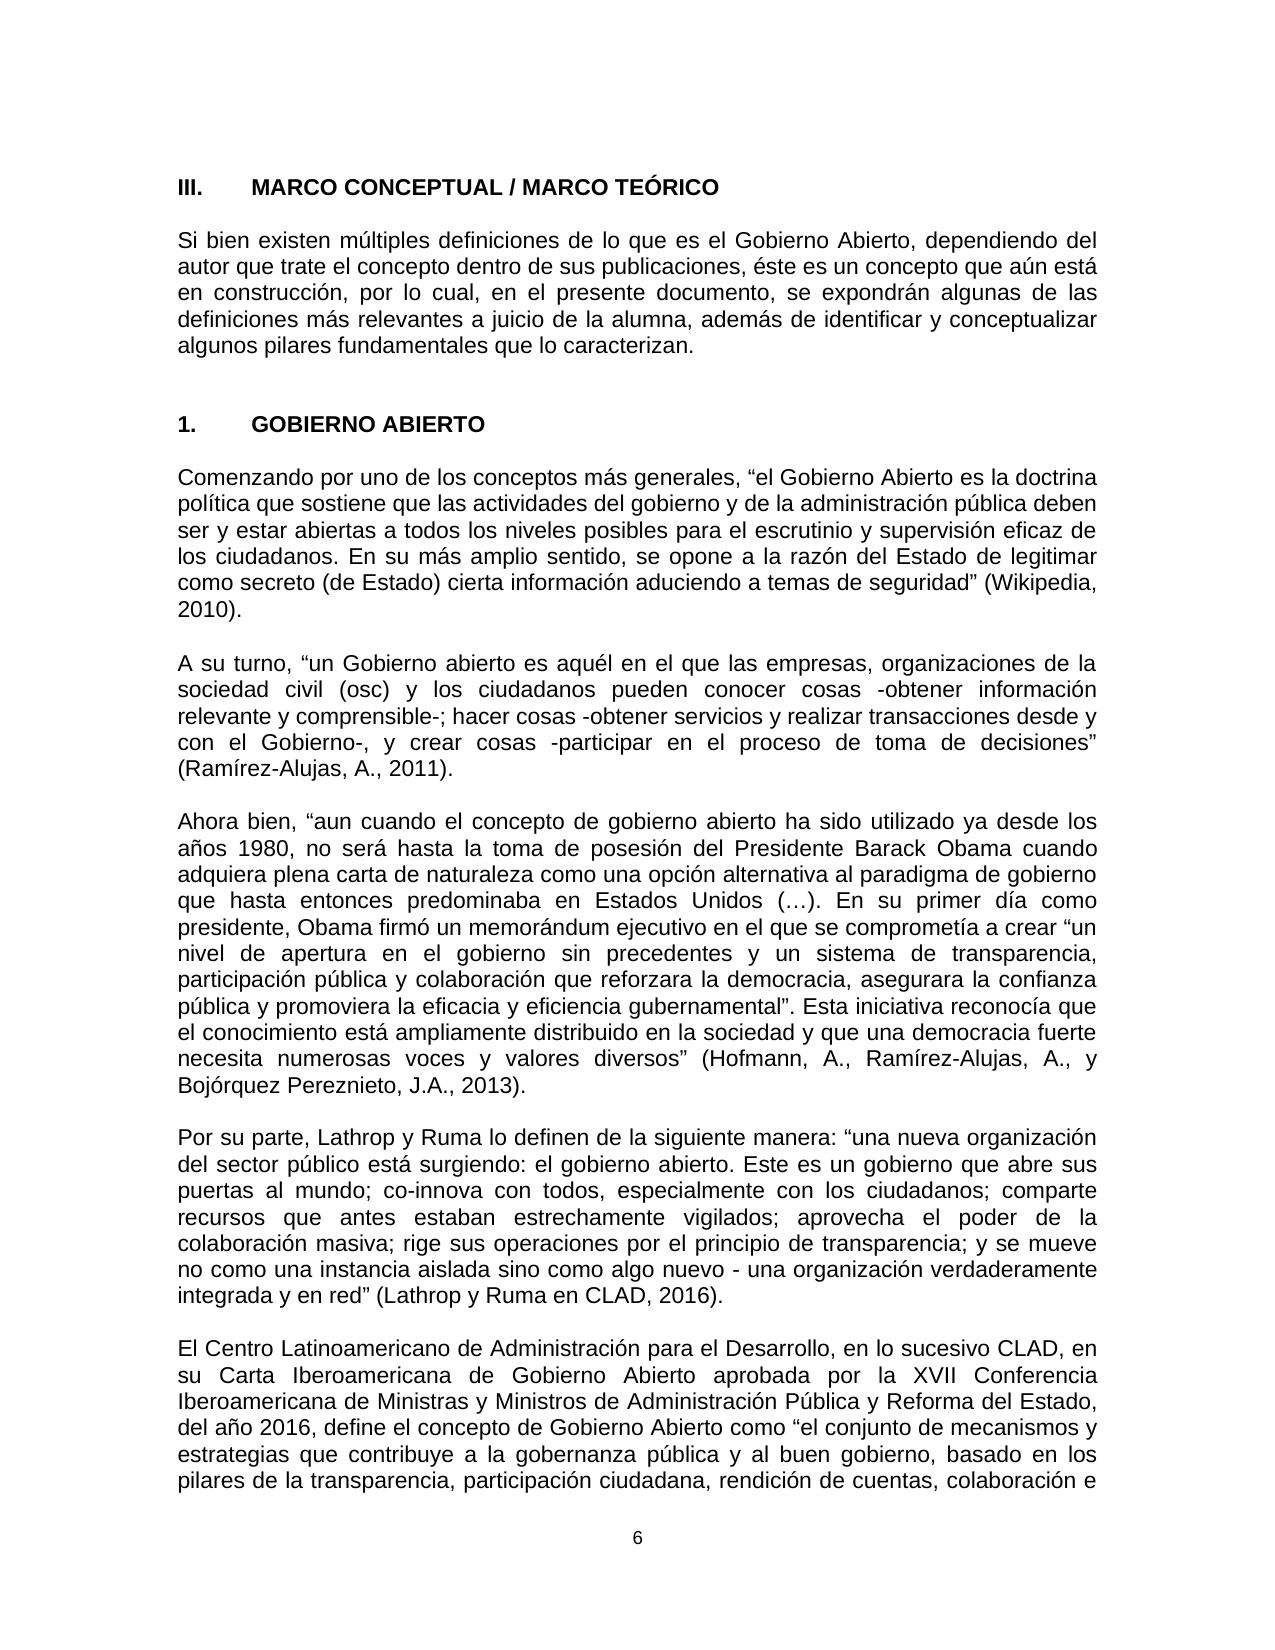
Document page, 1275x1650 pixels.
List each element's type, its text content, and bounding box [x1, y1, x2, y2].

text 1. GOBIERNO ABIERTO [177, 411, 1098, 437]
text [177, 1335, 1098, 1493]
text Ahora bien, “aun cuando el concepto de gobierno abierto ha sido utilizado ya desde los años 1980, no será hasta la toma de posesión del Presidente Barack Obama cuando adquiera plena carta de naturaleza como una opción alternativa al paradigma de gobierno que hasta entonces predominaba en Estados Unidos (…). En su primer día como presidente, Obama firmó un memorándum ejecutivo en el que se comprometía a crear “un nivel de apertura en el gobierno sin precedentes y un sistema de transparencia, participación pública y colaboración que reforzara la democracia, asegurara la confianza pública y promoviera la eficacia y eficiencia gubernamental”. Esta iniciativa reconocía que el conocimiento está ampliamente distribuido en la sociedad y que una democracia fuerte necesita numerosas voces y valores diversos” (Hofmann, A., Ramírez-Alujas, A., y Bojórquez Pereznieto, J.A., 2013). [177, 808, 1098, 1098]
text III. MARCO CONCEPTUAL / MARCO TEÓRICO [177, 174, 1098, 200]
text Comenzando por uno de los conceptos más generales, “el Gobierno Abierto es la doctrina política que sostiene que las actividades del gobierno y de la administración pública deben ser y estar abiertas a todos los niveles posibles para el escrutinio y supervisión eficaz de los ciudadanos. En su más amplio sentido, se opone a la razón del Estado de legitimar como secreto (de Estado) cierta información aduciendo a temas de seguridad” (Wikipedia, 2010). [177, 464, 1098, 622]
text Si bien existen múltiples definiciones de lo que es el Gobierno Abierto, dependiendo del autor que trate el concepto dentro de sus publicaciones, éste es un concepto que aún está en construcción, por lo cual, en el presente documento, se expondrán algunas de las definiciones más relevantes a juicio de la alumna, además de identificar y conceptualizar algunos pilares fundamentales que lo caracterizan. [177, 227, 1098, 358]
text Por su parte, Lathrop y Ruma lo definen de la siguiente manera: “una nueva organización del sector público está surgiendo: el gobierno abierto. Este es un gobierno que abre sus puertas al mundo; co-innova con todos, especialmente con los ciudadanos; comparte recursos que antes estaban estrechamente vigilados; aprovecha el poder de la colaboración masiva; rige sus operaciones por el principio de transparencia; y se mueve no como una instancia aislada sino como algo nuevo - una organización verdaderamente integrada y en red” (Lathrop y Ruma en CLAD, 2016). [177, 1124, 1098, 1309]
text A su turno, “un Gobierno abierto es aquél en el que las empresas, organizaciones de la sociedad civil (osc) y los ciudadanos pueden conocer cosas -obtener información relevante y comprensible-; hacer cosas -obtener servicios y realizar transacciones desde y con el Gobierno-, y crear cosas -participar en el proceso de toma de decisiones” (Ramírez-Alujas, A., 2011). [177, 650, 1098, 782]
